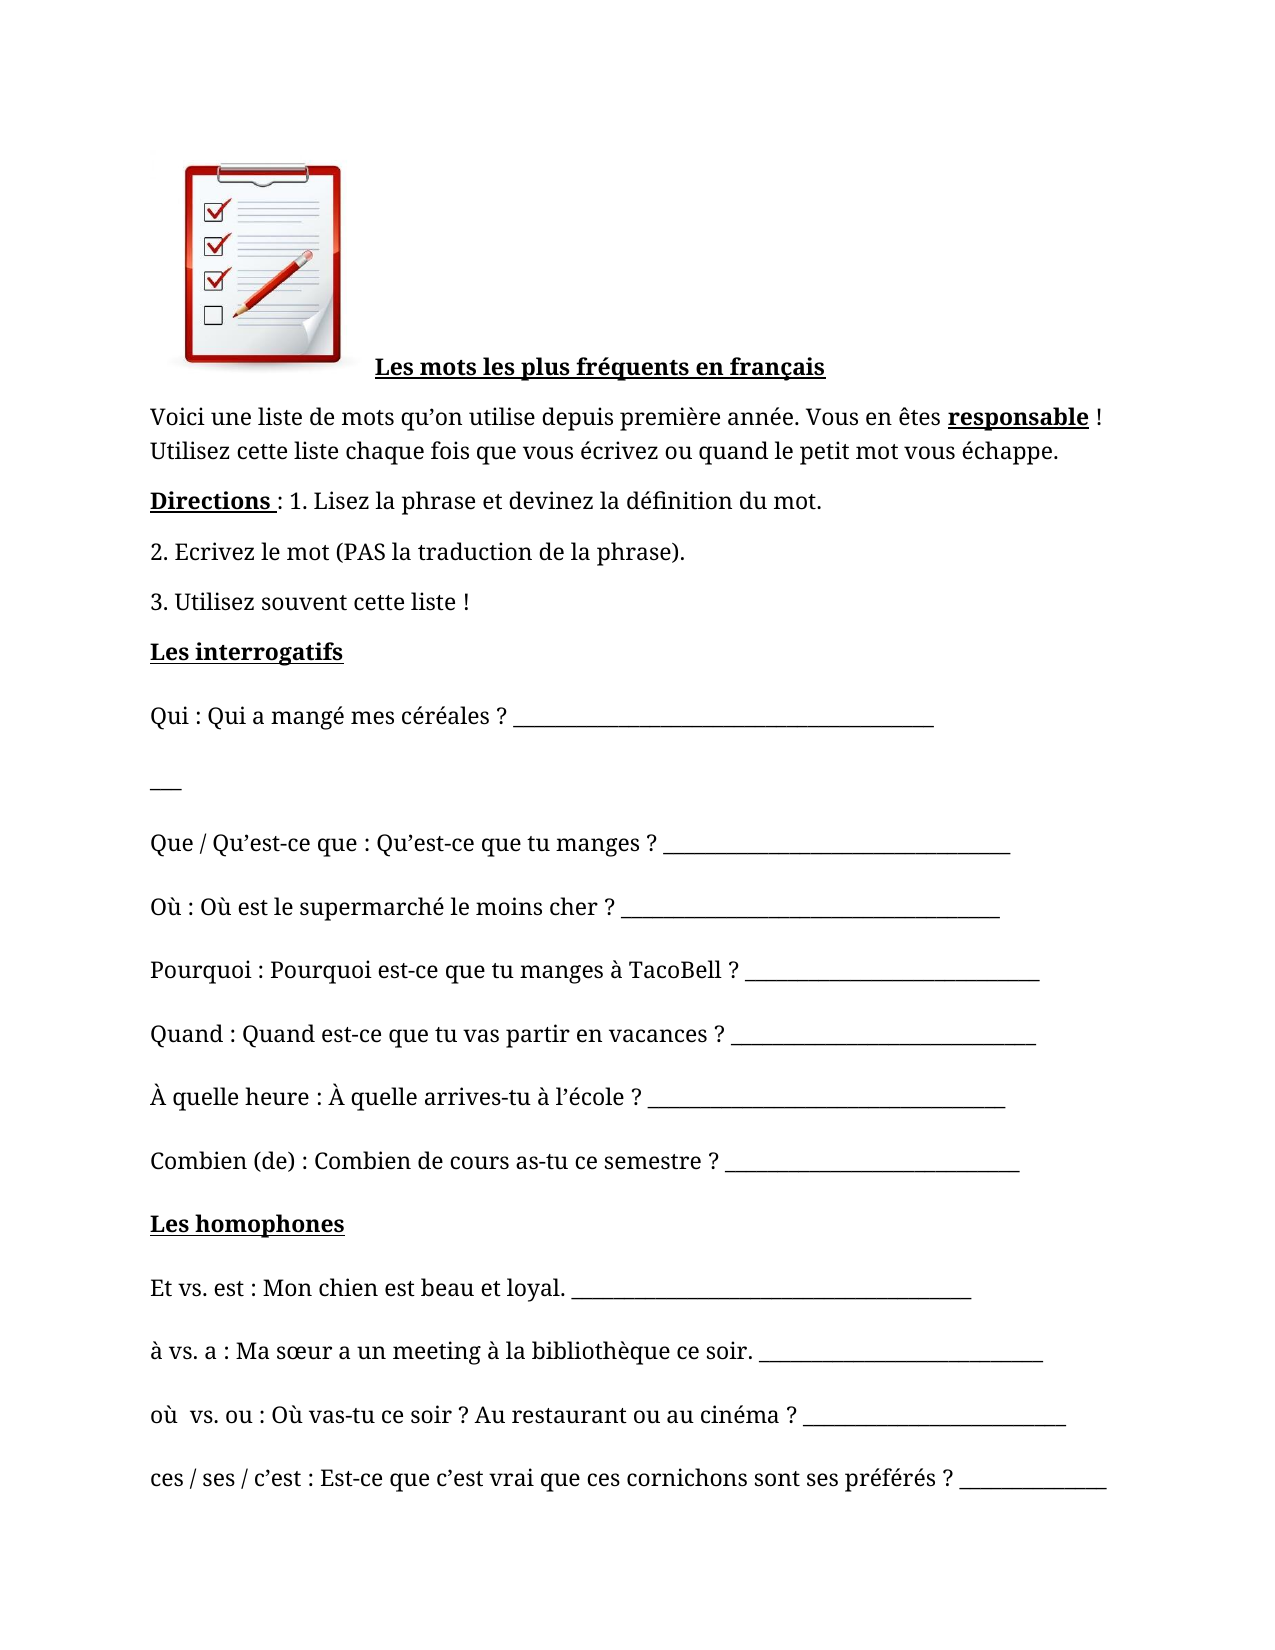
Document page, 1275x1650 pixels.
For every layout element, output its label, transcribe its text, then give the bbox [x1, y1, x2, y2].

text Directions : 1. Lisez la phrase et devinez la définition du mot. [150, 485, 1125, 516]
text Voici une liste de mots qu’on utilise depuis première année. Vous en êtes responsable ! Utilisez cette liste chaque fois que vous écrivez ou quand le petit mot vous échappe. [150, 401, 1125, 466]
text où vs. ou : Où vas-tu ce soir ? Au restaurant ou au cinéma ? _________________________ [150, 1399, 1125, 1430]
text Que / Qu’est-ce que : Qu’est-ce que tu manges ? _________________________________ [150, 827, 1125, 858]
text ces / ses / c’est : Est-ce que c’est vrai que ces cornichons sont ses préférés ? ______________ [150, 1462, 1125, 1494]
text Les interrogatifs [150, 636, 1125, 668]
text à vs. a : Ma sœur a un meeting à la bibliothèque ce soir. ___________________________ [150, 1335, 1125, 1367]
text Pourquoi : Pourquoi est-ce que tu manges à TacoBell ? ____________________________ [150, 954, 1125, 985]
picture [150, 150, 375, 375]
text Où : Où est le supermarché le moins cher ? ____________________________________ [150, 891, 1125, 922]
text Combien (de) : Combien de cours as-tu ce semestre ? ____________________________ [150, 1145, 1125, 1176]
text 3. Utilisez souvent cette liste ! [150, 586, 1125, 617]
text Et vs. est : Mon chien est beau et loyal. ______________________________________ [150, 1272, 1125, 1303]
text Quand : Quand est-ce que tu vas partir en vacances ? _____________________________ [150, 1018, 1125, 1049]
text Les mots les plus fréquents en français [150, 150, 1125, 382]
text Les homophones [150, 1208, 1125, 1239]
text 2. Ecrivez le mot (PAS la traduction de la phrase). [150, 536, 1125, 567]
text À quelle heure : À quelle arrives-tu à l’école ? __________________________________ [150, 1081, 1125, 1112]
text ___ [150, 763, 1125, 795]
text Qui : Qui a mangé mes céréales ? ________________________________________ [150, 700, 1125, 731]
